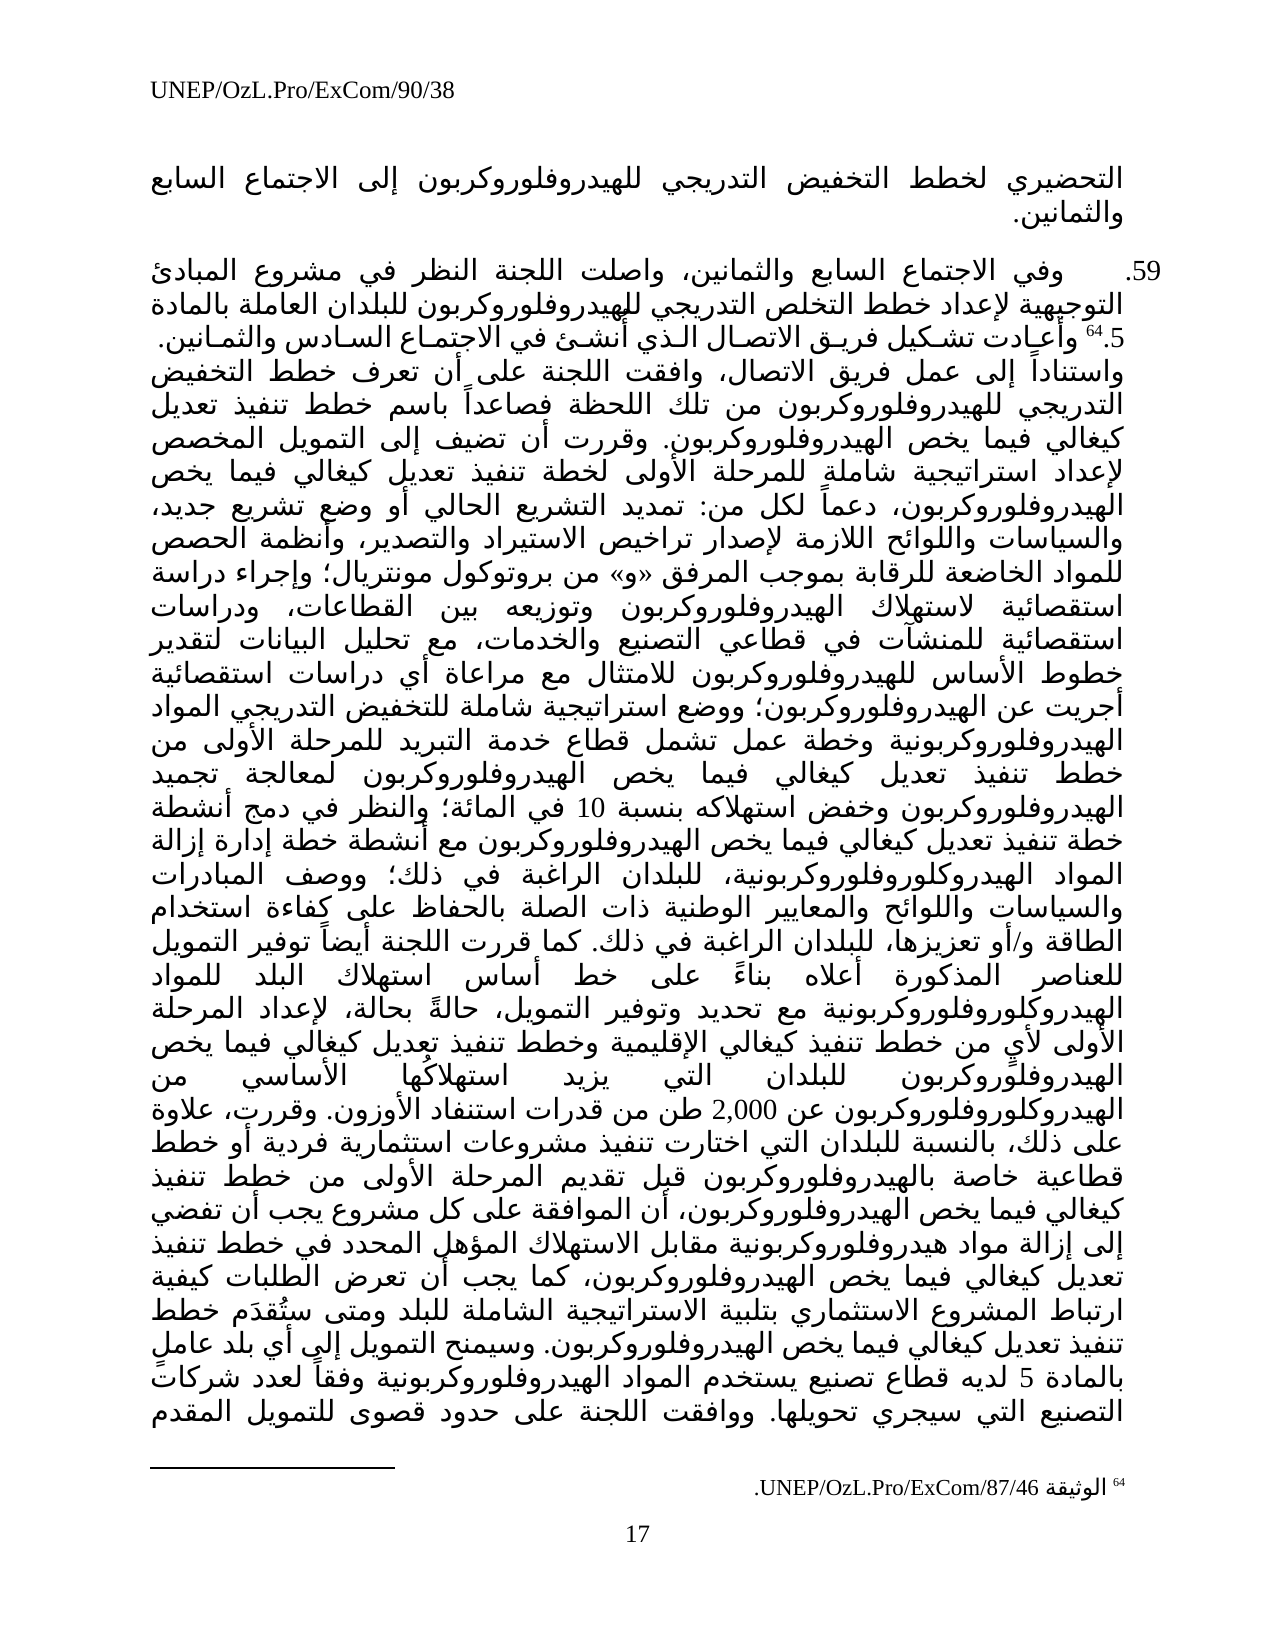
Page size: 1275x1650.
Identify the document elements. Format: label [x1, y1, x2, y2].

subtitle [150, 161, 1124, 228]
subtitle [150, 253, 1124, 1427]
